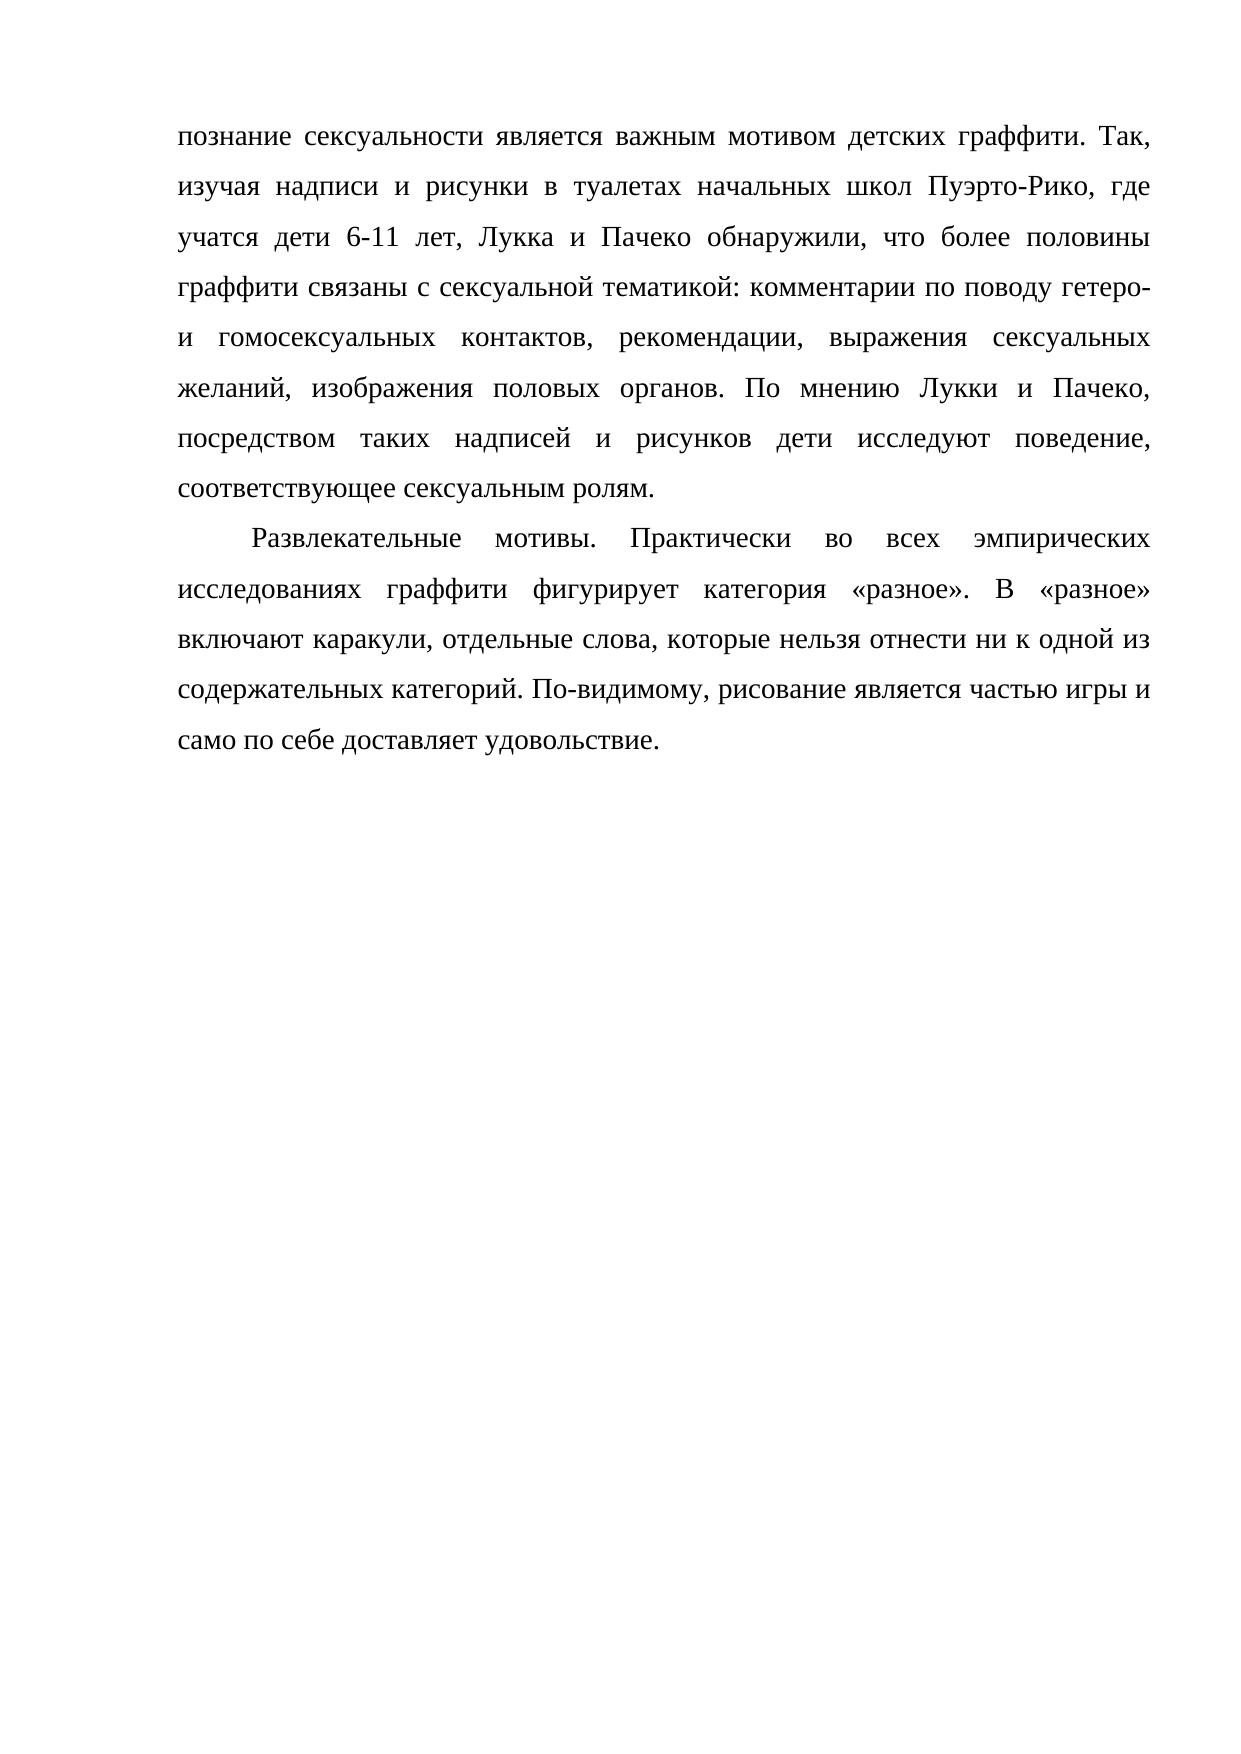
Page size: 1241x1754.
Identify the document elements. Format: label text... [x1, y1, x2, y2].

text Развлекательные мотивы. Практически во всех эмпирических исследованиях граффити фигурирует категория «разное». В «разное» включают каракули, отдельные слова, которые нельзя отнести ни к одной из содержательных категорий. По-видимому, рисование является частью игры и само по себе доставляет удовольствие. [177, 521, 1152, 755]
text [177, 118, 1152, 504]
